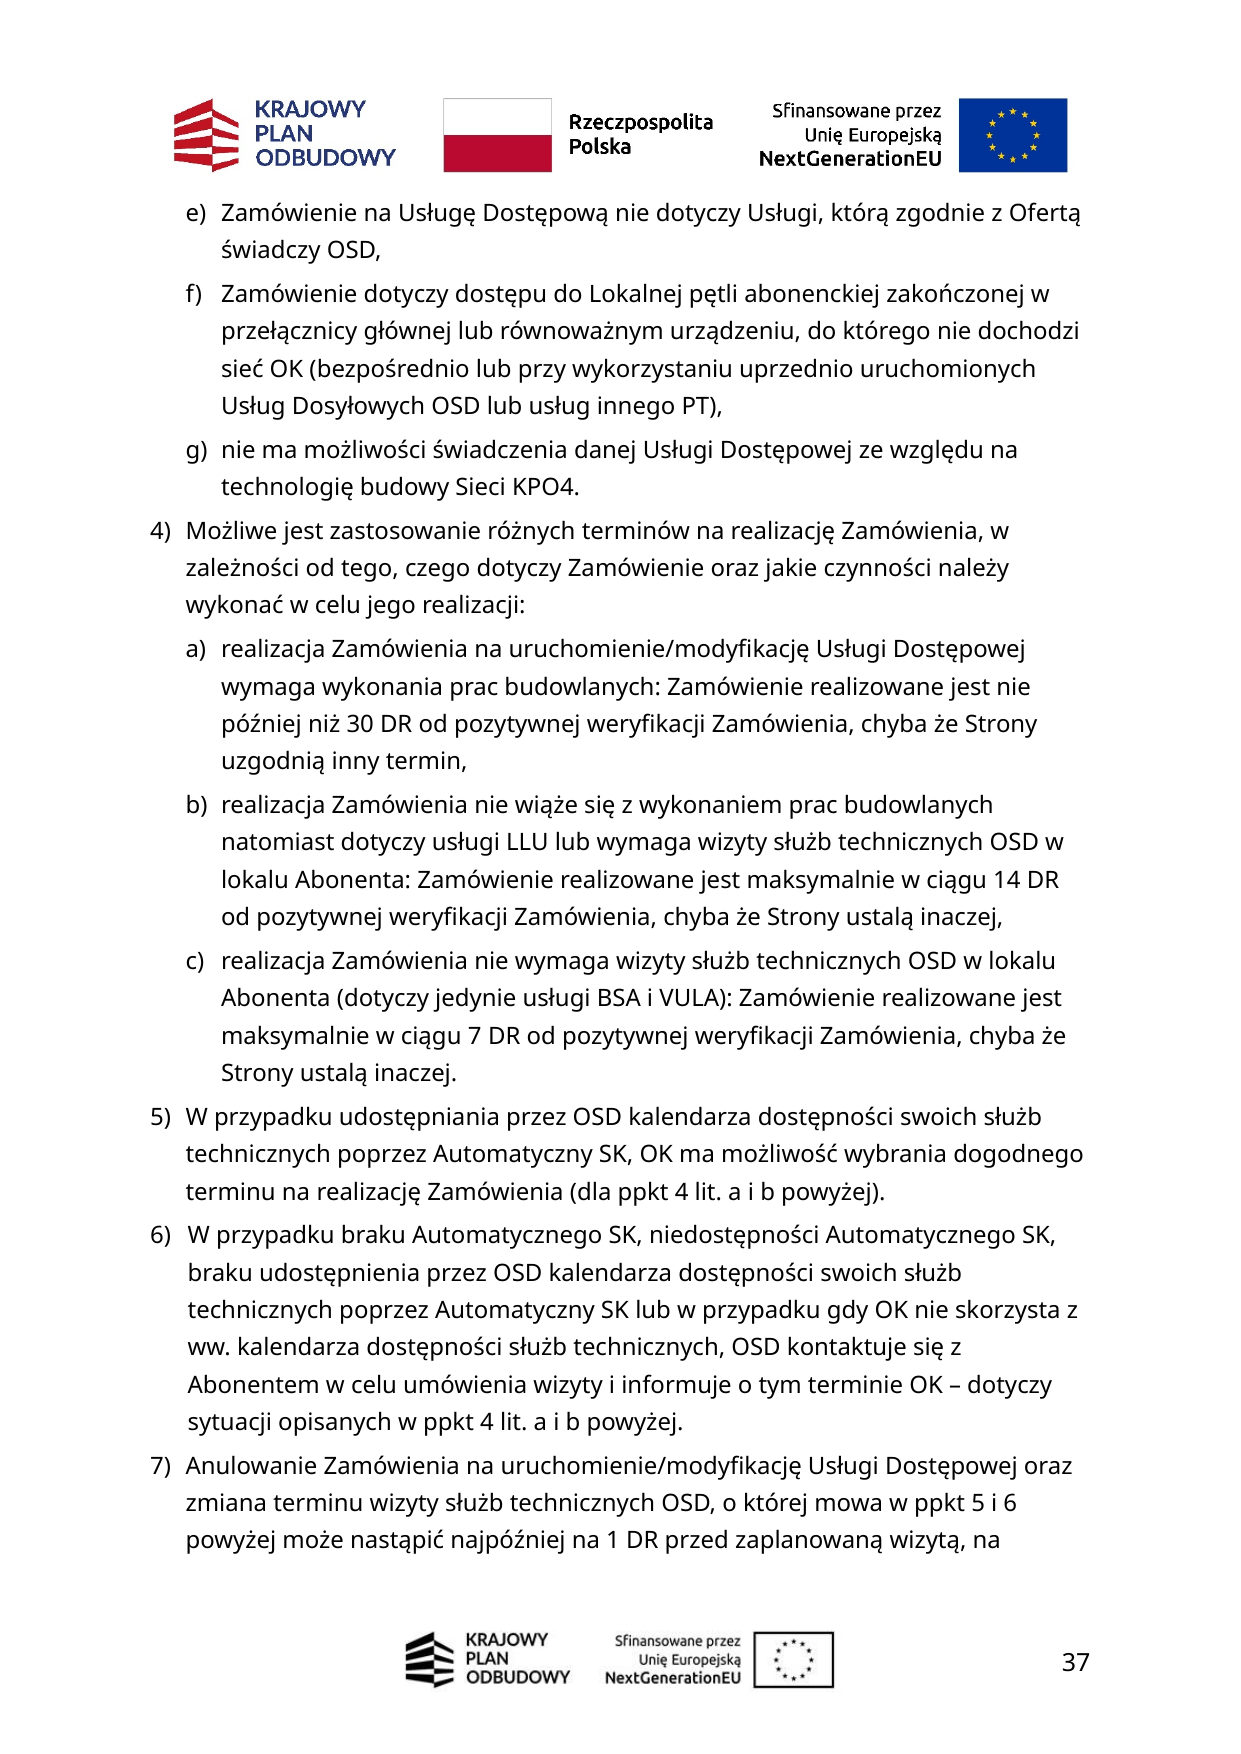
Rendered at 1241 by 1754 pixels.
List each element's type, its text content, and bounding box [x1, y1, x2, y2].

list Możliwe jest zastosowanie różnych terminów na realizację Zamówienia, w zależności od tego, czego dotyczy Zamówienie oraz jakie czynności należy wykonać w celu jego realizacji: [150, 513, 1090, 621]
list realizacja Zamówienia nie wiąże się z wykonaniem prac budowlanych natomiast dotyczy usługi LLU lub wymaga wizyty służb technicznych OSD w lokalu Abonenta: Zamówienie realizowane jest maksymalnie w ciągu 14 DR od pozytywnej weryfikacji Zamówienia, chyba że Strony ustalą inaczej, [185, 788, 1090, 933]
picture [150, 75, 1091, 196]
list W przypadku braku Automatycznego SK, niedostępności Automatycznego SK, braku udostępnienia przez OSD kalendarza dostępności swoich służb technicznych poprzez Automatyczny SK lub w przypadku gdy OK nie skorzysta z ww. kalendarza dostępności służb technicznych, OSD kontaktuje się z Abonentem w celu umówienia wizyty i informuje o tym terminie OK – dotyczy sytuacji opisanych w ppkt 4 lit. a i b powyżej. [150, 1218, 1090, 1437]
picture [388, 1613, 852, 1707]
list nie ma możliwości świadczenia danej Usługi Dostępowej ze względu na technologię budowy Sieci KPO4. [185, 432, 1090, 502]
list Zamówienie na Usługę Dostępową nie dotyczy Usługi, którą zgodnie z Ofertą świadczy OSD, [185, 196, 1090, 266]
list Zamówienie dotyczy dostępu do Lokalnej pętli abonenckiej zakończonej w przełącznicy głównej lub równoważnym urządzeniu, do którego nie dochodzi sieć OK (bezpośrednio lub przy wykorzystaniu uprzednio uruchomionych Usług Dosyłowych OSD lub usług innego PT), [185, 277, 1090, 421]
list realizacja Zamówienia na uruchomienie/modyfikację Usługi Dostępowej wymaga wykonania prac budowlanych: Zamówienie realizowane jest nie później niż 30 DR od pozytywnej weryfikacji Zamówienia, chyba że Strony uzgodnią inny termin, [185, 632, 1090, 777]
list W przypadku udostępniania przez OSD kalendarza dostępności swoich służb technicznych poprzez Automatyczny SK, OK ma możliwość wybrania dogodnego terminu na realizację Zamówienia (dla ppkt 4 lit. a i b powyżej). [150, 1099, 1090, 1207]
list realizacja Zamówienia nie wymaga wizyty służb technicznych OSD w lokalu Abonenta (dotyczy jedynie usługi BSA i VULA): Zamówienie realizowane jest maksymalnie w ciągu 7 DR od pozytywnej weryfikacji Zamówienia, chyba że Strony ustalą inaczej. [185, 944, 1090, 1088]
